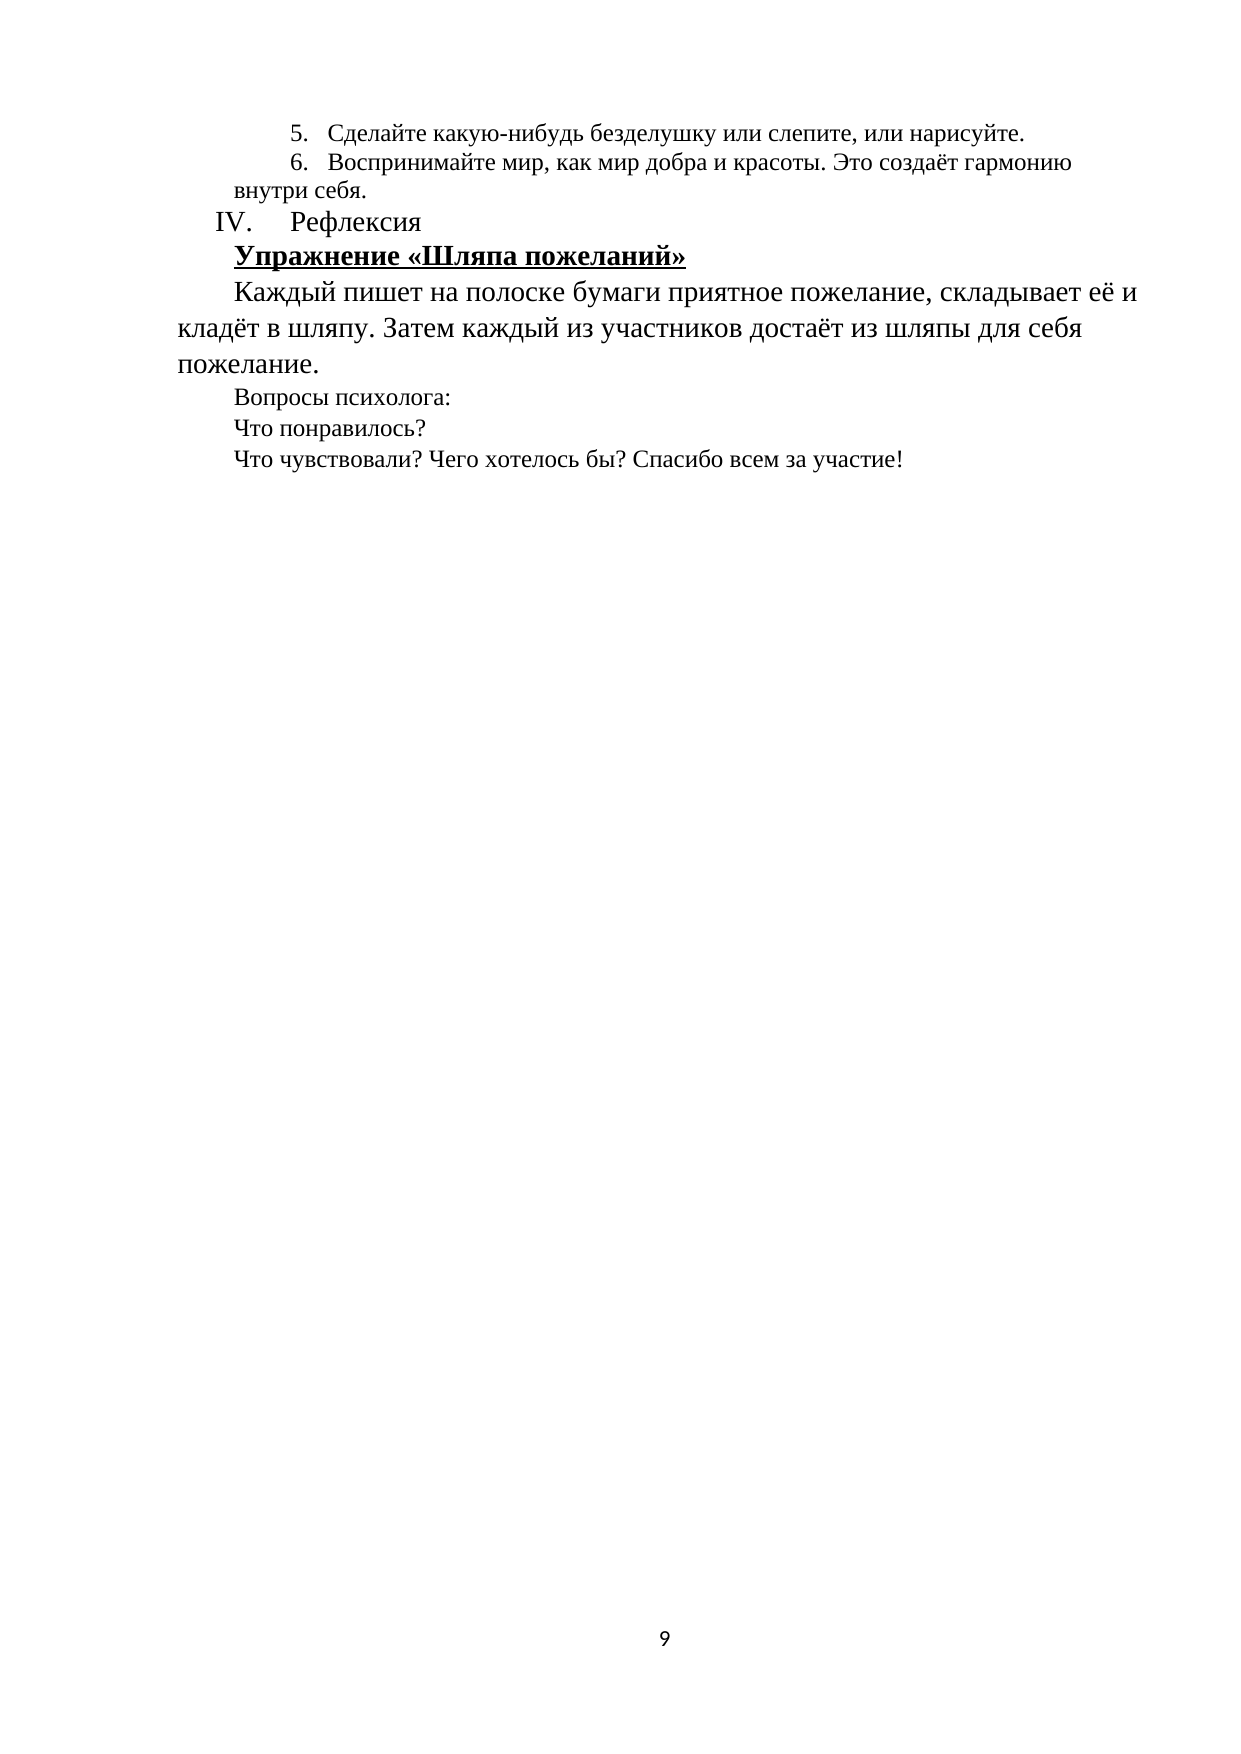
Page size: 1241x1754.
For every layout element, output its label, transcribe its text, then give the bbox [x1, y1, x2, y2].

list Воспринимайте мир, как мир добра и красоты. Это создаёт гармонию внутри себя. [233, 147, 1152, 204]
list Рефлексия [215, 204, 1152, 238]
text Каждый пишет на полоске бумаги приятное пожелание, складывает её и кладёт в шляпу. Затем каждый из участников достаёт из шляпы для себя пожелание. [177, 274, 1152, 380]
text Что понравилось? [177, 413, 1152, 442]
text Упражнение «Шляпа пожеланий» [177, 238, 1152, 271]
text Что чувствовали? Чего хотелось бы? Спасибо всем за участие! [177, 444, 1152, 473]
list Сделайте какую-нибудь безделушку или слепите, или нарисуйте. [233, 118, 1152, 147]
text Вопросы психолога: [177, 382, 1152, 411]
